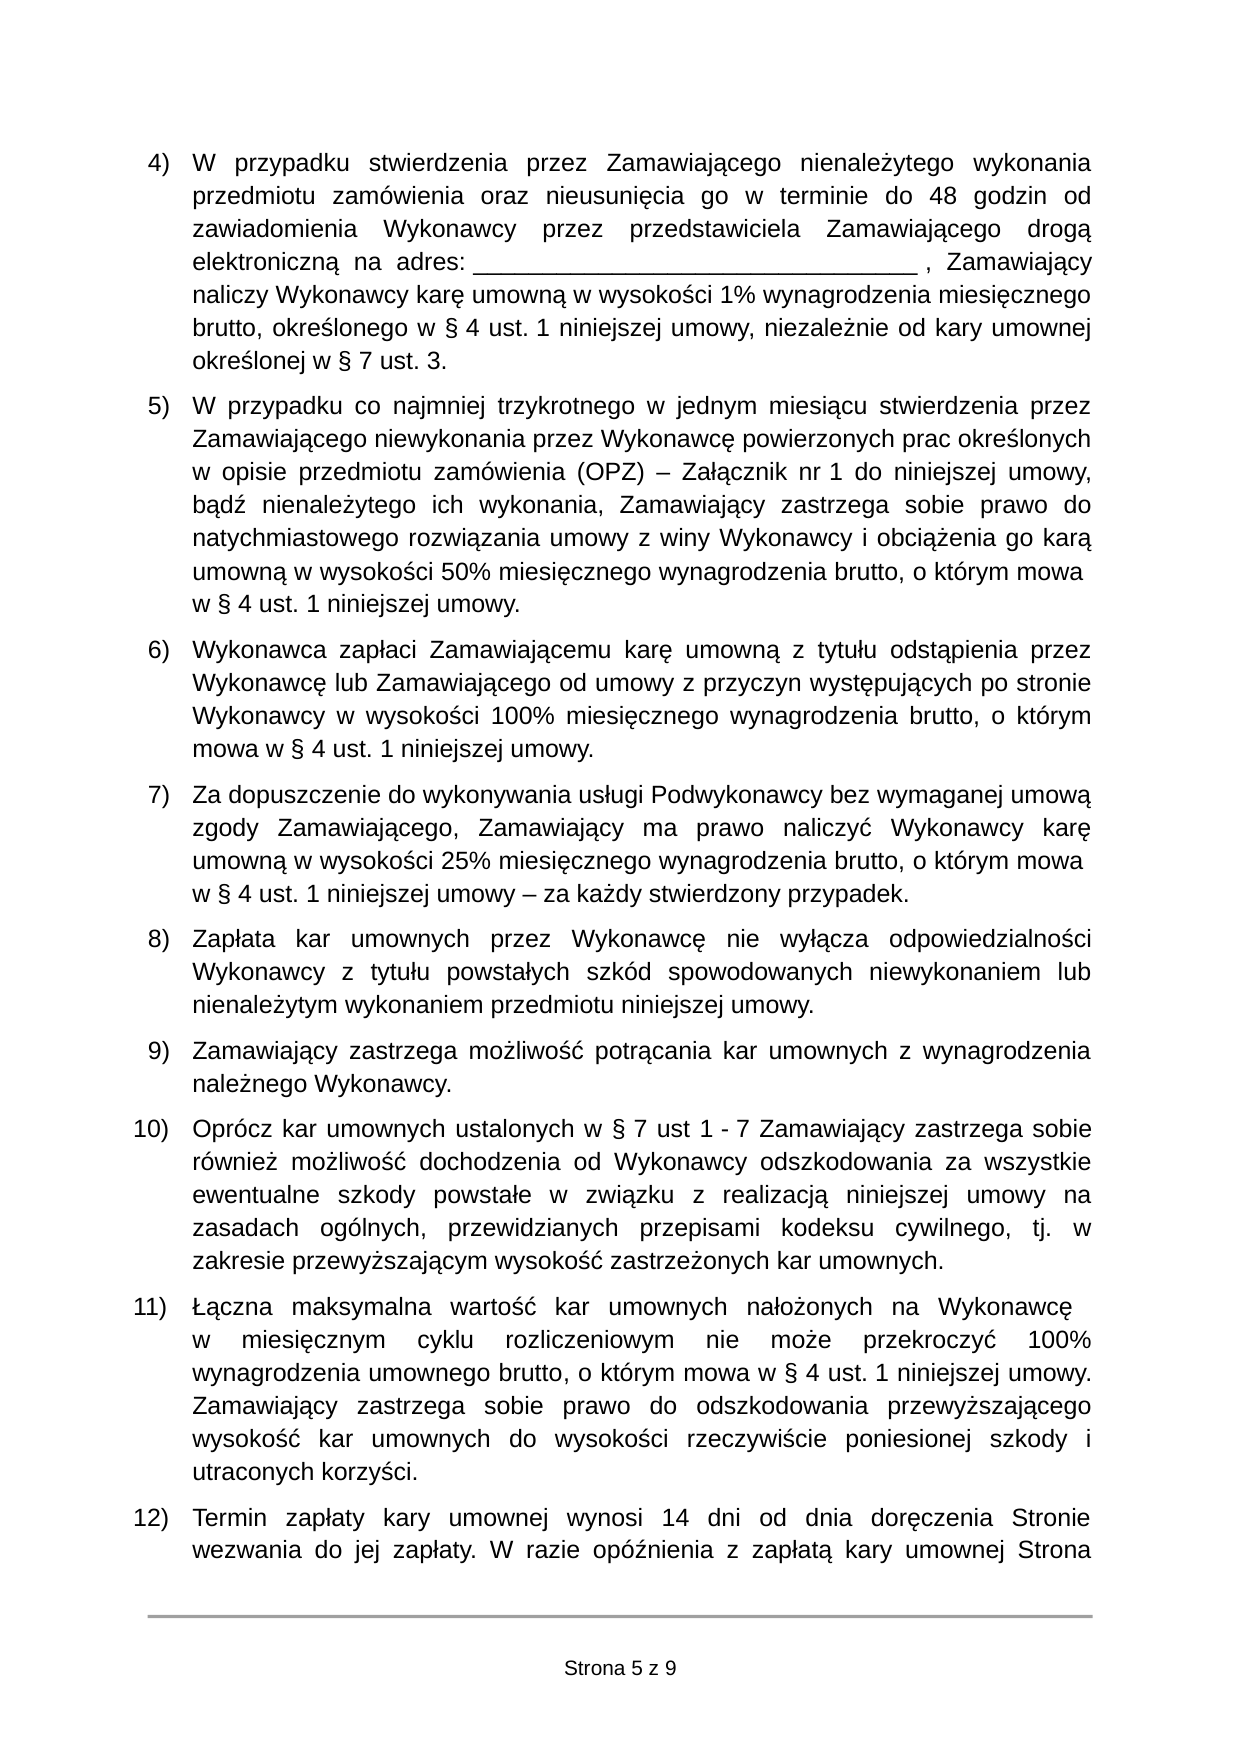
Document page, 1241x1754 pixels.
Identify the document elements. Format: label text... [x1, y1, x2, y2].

list Wykonawca zapłaci Zamawiającemu karę umowną z tytułu odstąpienia przez Wykonawcę lub Zamawiającego od umowy z przyczyn występujących po stronie Wykonawcy w wysokości 100% miesięcznego wynagrodzenia brutto, o którym mowa w § 4 ust. 1 niniejszej umowy. [148, 635, 1092, 763]
list Zapłata kar umownych przez Wykonawcę nie wyłącza odpowiedzialności Wykonawcy z tytułu powstałych szkód spowodowanych niewykonaniem lub nienależytym wykonaniem przedmiotu niniejszej umowy. [148, 924, 1092, 1019]
list Oprócz kar umownych ustalonych w § 7 ust 1 - 7 Zamawiający zastrzega sobie również możliwość dochodzenia od Wykonawcy odszkodowania za wszystkie ewentualne szkody powstałe w związku z realizacją niniejszej umowy na zasadach ogólnych, przewidzianych przepisami kodeksu cywilnego, tj. w zakresie przewyższającym wysokość zastrzeżonych kar umownych. [133, 1114, 1092, 1275]
list Zamawiający zastrzega możliwość potrącania kar umownych z wynagrodzenia należnego Wykonawcy. [148, 1036, 1092, 1097]
list Łączna maksymalna wartość kar umownych nałożonych na Wykonawcę w miesięcznym cyklu rozliczeniowym nie może przekroczyć 100% wynagrodzenia umownego brutto, o którym mowa w § 4 ust. 1 niniejszej umowy. Zamawiający zastrzega sobie prawo do odszkodowania przewyższającego wysokość kar umownych do wysokości rzeczywiście poniesionej szkody i utraconych korzyści. [133, 1292, 1092, 1486]
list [133, 1502, 1092, 1564]
list Za dopuszczenie do wykonywania usługi Podwykonawcy bez wymaganej umową zgody Zamawiającego, Zamawiający ma prawo naliczyć Wykonawcy karę umowną w wysokości 25% miesięcznego wynagrodzenia brutto, o którym mowa w § 4 ust. 1 niniejszej umowy – za każdy stwierdzony przypadek. [148, 779, 1092, 907]
list W przypadku stwierdzenia przez Zamawiającego nienależytego wykonania przedmiotu zamówienia oraz nieusunięcia go w terminie do 48 godzin od zawiadomienia Wykonawcy przez przedstawiciela Zamawiającego drogą elektroniczną na adres: ________________________________ , Zamawiający naliczy Wykonawcy karę umowną w wysokości 1% wynagrodzenia miesięcznego brutto, określonego w § 4 ust. 1 niniejszej umowy, niezależnie od kary umownej określonej w § 7 ust. 3. [148, 148, 1092, 374]
list W przypadku co najmniej trzykrotnego w jednym miesiącu stwierdzenia przez Zamawiającego niewykonania przez Wykonawcę powierzonych prac określonych w opisie przedmiotu zamówienia (OPZ) – Załącznik nr 1 do niniejszej umowy, bądź nienależytego ich wykonania, Zamawiający zastrzega sobie prawo do natychmiastowego rozwiązania umowy z winy Wykonawcy i obciążenia go karą umowną w wysokości 50% miesięcznego wynagrodzenia brutto, o którym mowa w § 4 ust. 1 niniejszej umowy. [148, 391, 1092, 618]
